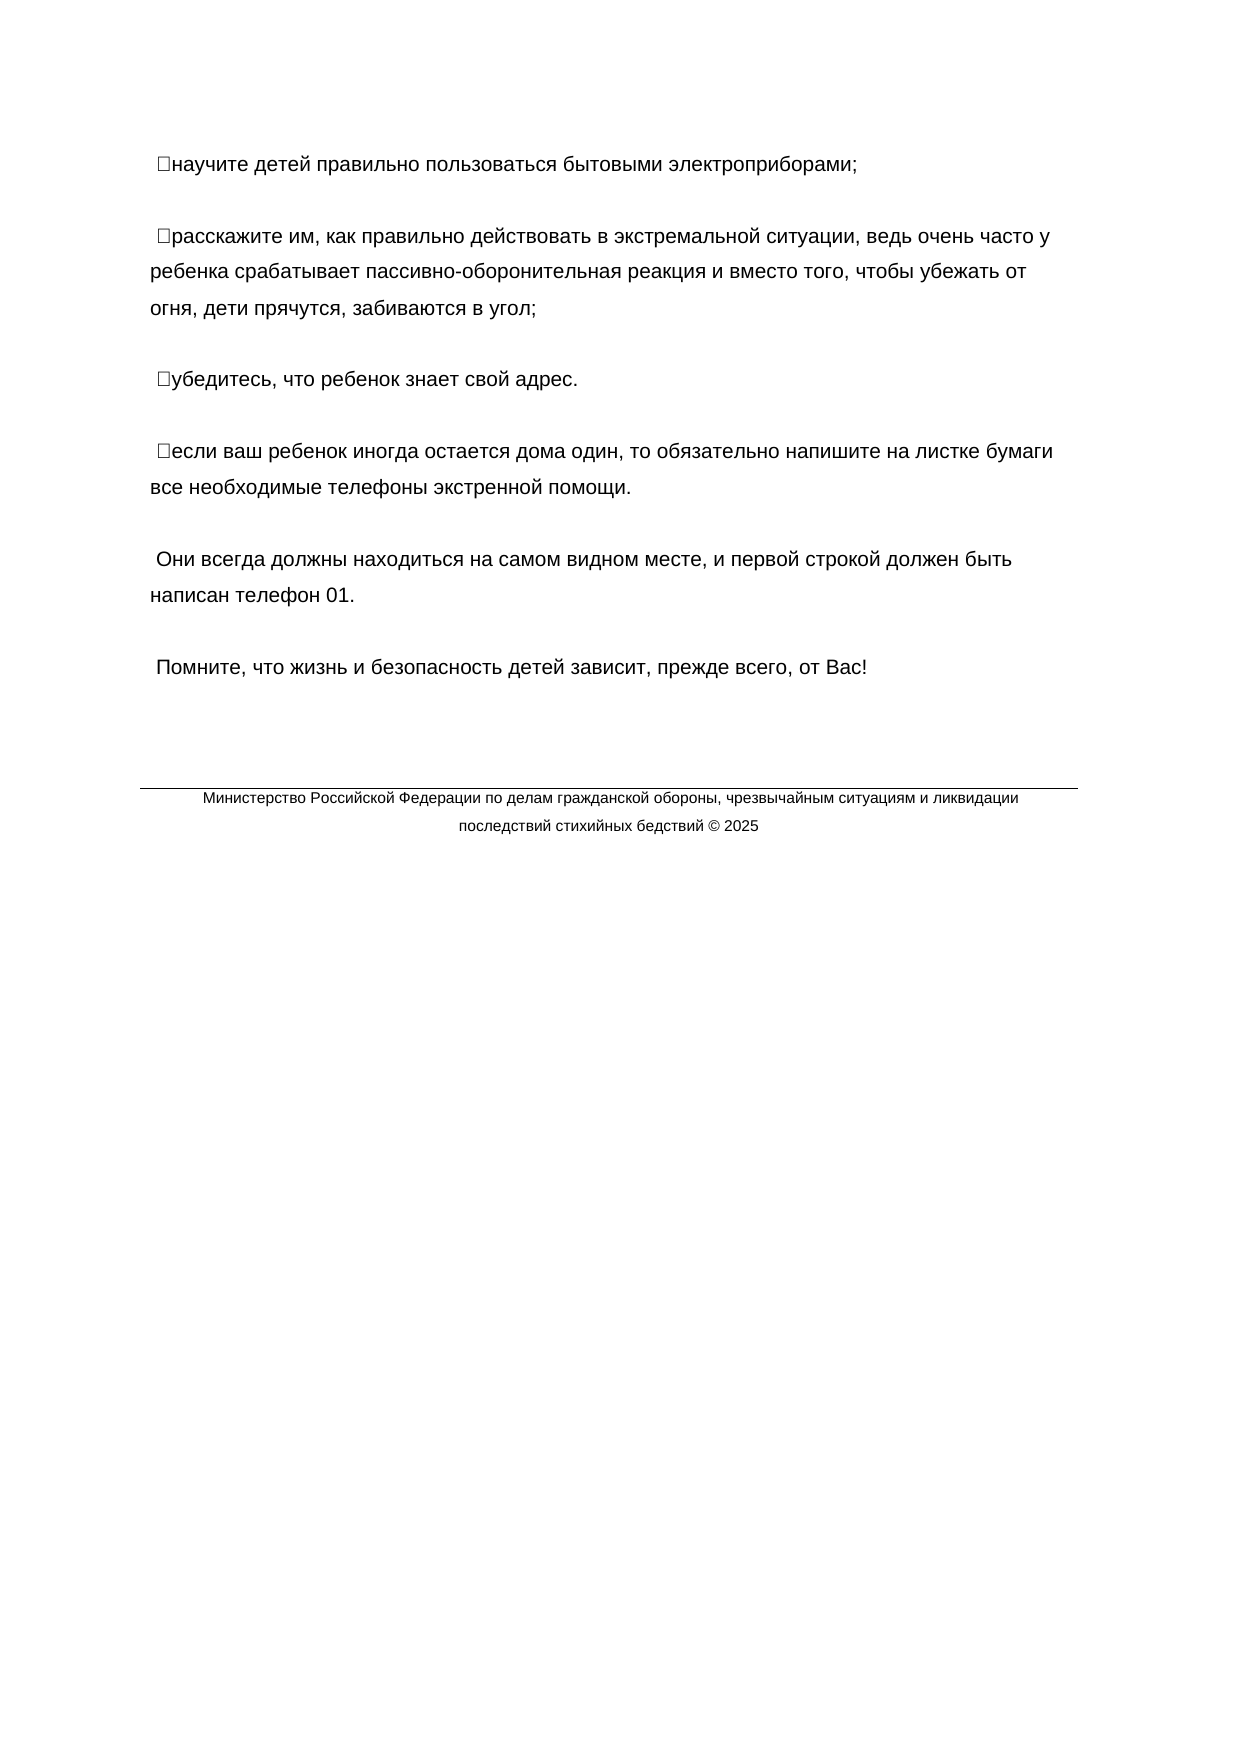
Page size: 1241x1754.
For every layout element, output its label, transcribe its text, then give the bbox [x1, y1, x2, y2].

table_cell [140, 150, 1078, 787]
table_cell Министерство Российской Федерации по делам гражданской обороны, чрезвычайным ситуациям и ликвидации последствий стихийных бедствий © 2025 [140, 789, 1078, 871]
